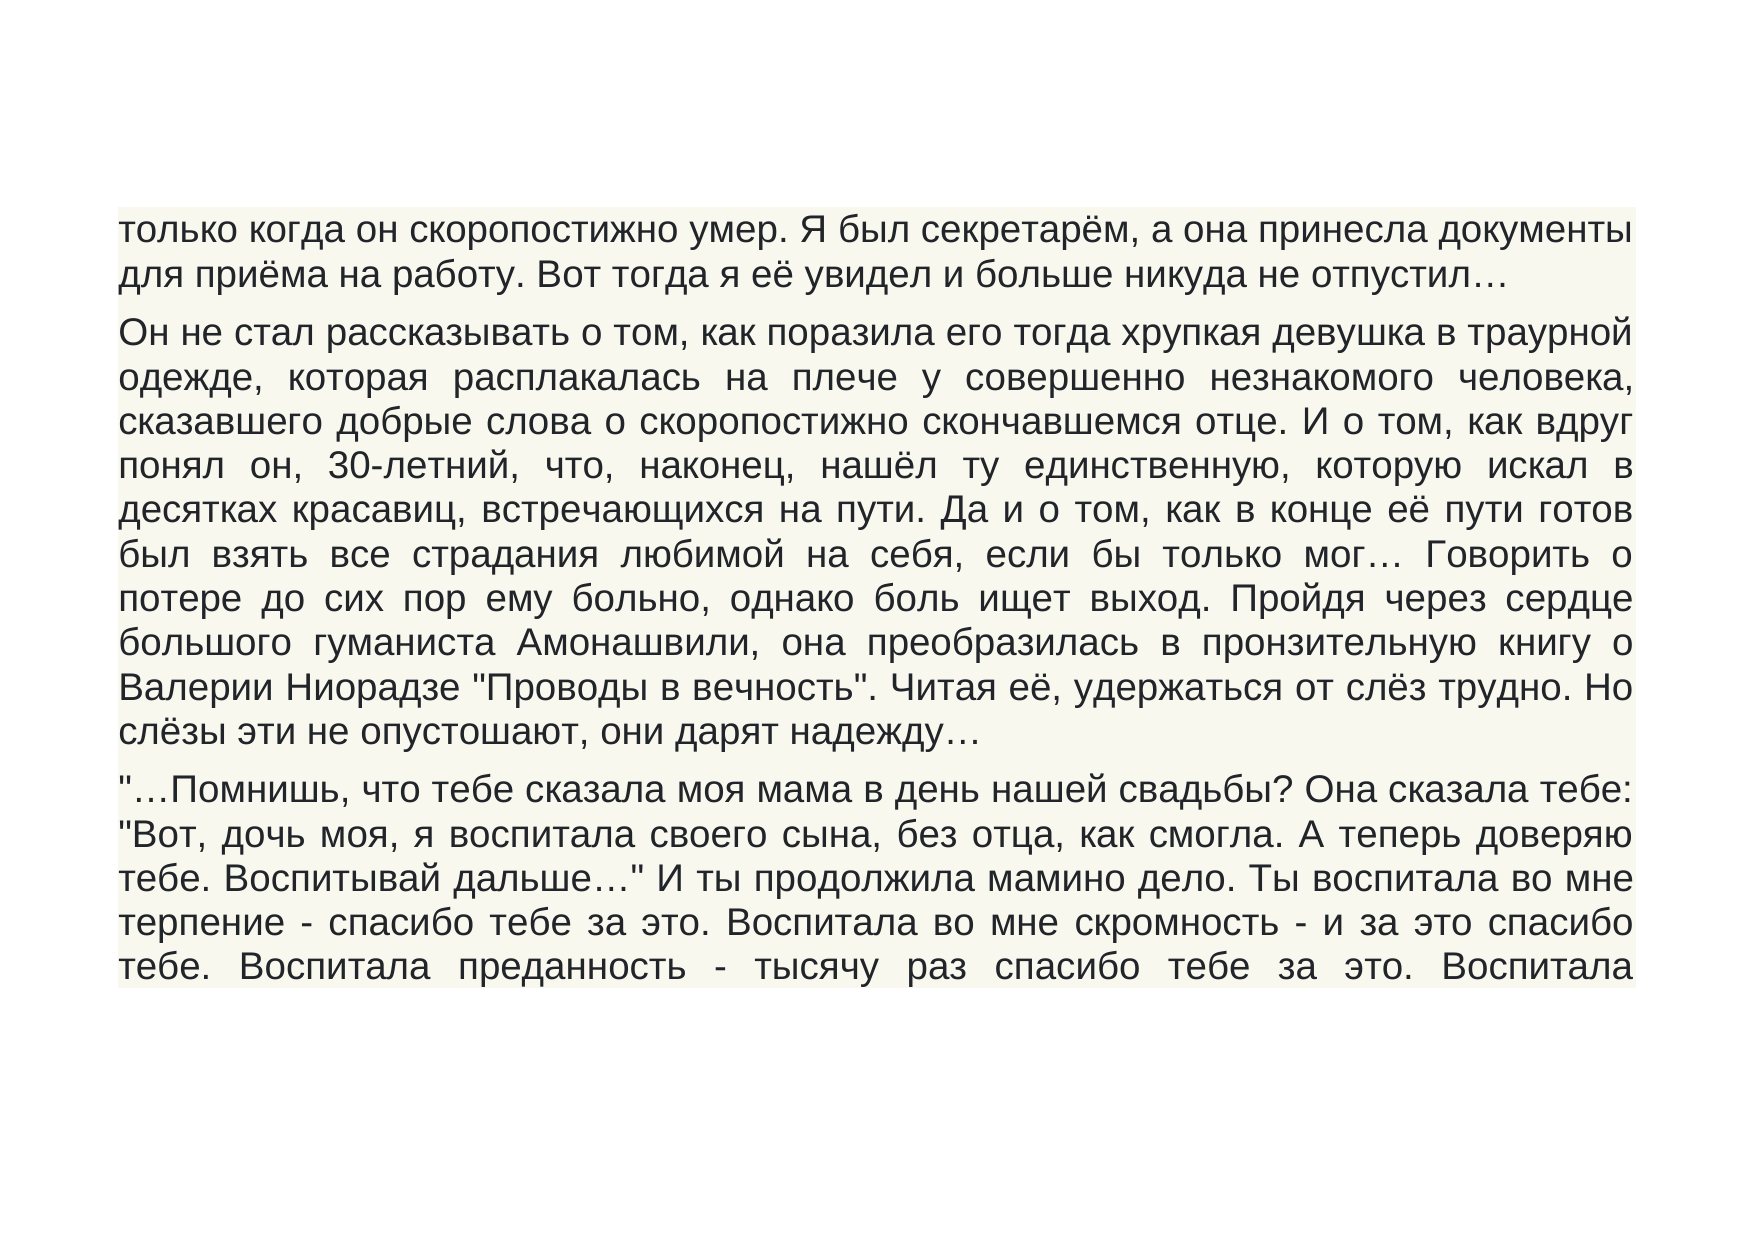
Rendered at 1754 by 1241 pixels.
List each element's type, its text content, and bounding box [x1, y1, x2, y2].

text Он не стал рассказывать о том, как поразила его тогда хрупкая девушка в траурной одежде, которая расплакалась на плече у совершенно незнакомого человека, сказавшего добрые слова о скоропостижно скончавшемся отце. И о том, как вдруг понял он, 30-летний, что, наконец, нашёл ту единственную, которую искал в десятках красавиц, встречающихся на пути. Да и о том, как в конце её пути готов был взять все страдания любимой на себя, если бы только мог… Говорить о потере до сих пор ему больно, однако боль ищет выход. Пройдя через сердце большого гуманиста Амонашвили, она преобразилась в пронзительную книгу о Валерии Ниорадзе "Проводы в вечность". Читая её, удержаться от слёз трудно. Но слёзы эти не опустошают, они дарят надежду… [118, 309, 1636, 752]
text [118, 207, 1636, 295]
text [118, 767, 1636, 988]
